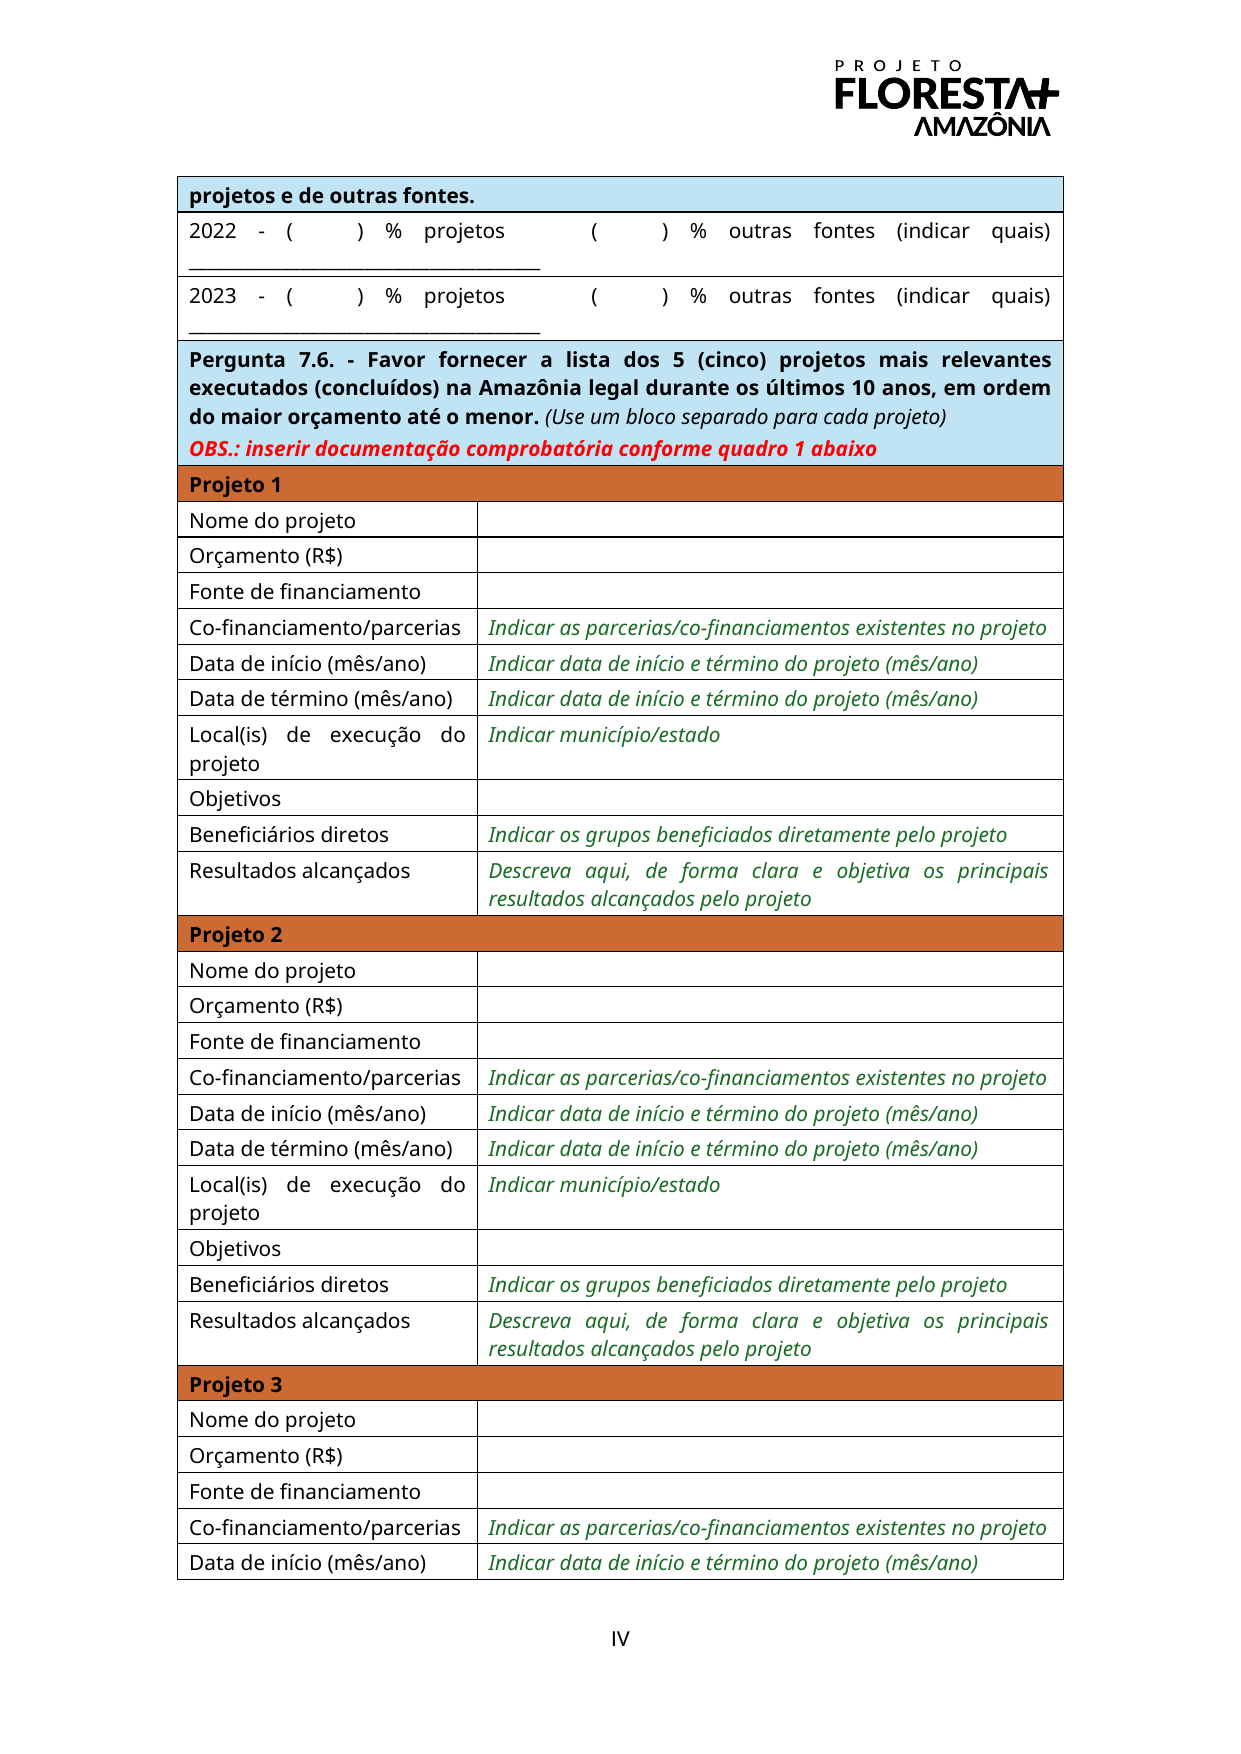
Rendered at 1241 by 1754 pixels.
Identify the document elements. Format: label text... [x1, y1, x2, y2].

table_cell 2022 - ( ) % projetos ( ) % outras fontes (indicar quais) ______________________________________ [178, 213, 1063, 276]
table_cell Data de início (mês/ano) [178, 1095, 477, 1129]
table_cell Orçamento (R$) [178, 538, 477, 572]
table_cell [478, 1401, 1063, 1436]
table_cell Nome do projeto [178, 502, 477, 536]
table_cell Objetivos [178, 1230, 477, 1265]
table_cell Resultados alcançados [178, 1302, 477, 1365]
table_cell Objetivos [178, 780, 477, 815]
table_cell [478, 538, 1063, 572]
table_cell Indicar município/estado [478, 1166, 1063, 1229]
table_cell Local(is) de execução do projeto [178, 1166, 477, 1229]
table_cell Indicar as parcerias/co-financiamentos existentes no projeto [478, 1509, 1063, 1543]
table_cell Descreva aqui, de forma clara e objetiva os principais resultados alcançados pelo projeto [478, 852, 1063, 915]
table_cell [478, 780, 1063, 815]
table_cell Descreva aqui, de forma clara e objetiva os principais resultados alcançados pelo projeto [478, 1302, 1063, 1365]
table_cell Data de término (mês/ano) [178, 1130, 477, 1165]
table_cell Beneficiários diretos [178, 1266, 477, 1301]
table_cell [478, 987, 1063, 1022]
table_cell Pergunta 7.5. – Indique o percentual dos fluxos reais e projetados proveniente de projetos e de outras fontes. [178, 177, 1063, 211]
table_cell [478, 1473, 1063, 1508]
table_cell [478, 1230, 1063, 1265]
table_cell Indicar os grupos beneficiados diretamente pelo projeto [478, 816, 1063, 851]
table_cell Indicar data de início e término do projeto (mês/ano) [478, 645, 1063, 679]
table_cell Fonte de financiamento [178, 1023, 477, 1058]
table_cell Projeto 1 [178, 466, 1063, 501]
table_cell Indicar as parcerias/co-financiamentos existentes no projeto [478, 1059, 1063, 1093]
table_cell [478, 573, 1063, 608]
table_cell Nome do projeto [178, 1401, 477, 1436]
table_cell Data de início (mês/ano) [178, 645, 477, 679]
table_cell Co-financiamento/parcerias [178, 1509, 477, 1543]
table_cell Fonte de financiamento [178, 1473, 477, 1508]
table_cell Fonte de financiamento [178, 573, 477, 608]
table_cell Indicar município/estado [478, 716, 1063, 779]
table_cell Indicar os grupos beneficiados diretamente pelo projeto [478, 1266, 1063, 1301]
table_cell Orçamento (R$) [178, 1437, 477, 1472]
table_cell Orçamento (R$) [178, 987, 477, 1022]
table_cell [478, 502, 1063, 536]
table_cell Projeto 2 [178, 916, 1063, 951]
table_cell Beneficiários diretos [178, 816, 477, 851]
table_cell Indicar data de início e término do projeto (mês/ano) [478, 1130, 1063, 1165]
table_cell Nome do projeto [178, 952, 477, 986]
table_cell [478, 952, 1063, 986]
table_cell [478, 1023, 1063, 1058]
table_cell Projeto 3 [178, 1366, 1063, 1400]
table_cell Indicar as parcerias/co-financiamentos existentes no projeto [478, 609, 1063, 643]
picture [827, 50, 1063, 146]
table_cell Co-financiamento/parcerias [178, 1059, 477, 1093]
table_cell Pergunta 7.6. - Favor fornecer a lista dos 5 (cinco) projetos mais relevantes executados (concluídos) na Amazônia legal durante os últimos 10 anos, em ordem do maior orçamento até o menor. (Use um bloco separado para cada projeto) OBS.: inserir documentação comprobatória conforme quadro 1 abaixo [178, 341, 1063, 465]
table_cell Indicar data de início e término do projeto (mês/ano) [478, 1544, 1063, 1579]
table_cell Indicar data de início e término do projeto (mês/ano) [478, 680, 1063, 715]
table_cell [478, 1437, 1063, 1472]
table_cell 2023 - ( ) % projetos ( ) % outras fontes (indicar quais) ______________________________________ [178, 277, 1063, 340]
table_cell Data de início (mês/ano) [178, 1544, 477, 1579]
table_cell Co-financiamento/parcerias [178, 609, 477, 643]
table_cell Resultados alcançados [178, 852, 477, 915]
table_cell Indicar data de início e término do projeto (mês/ano) [478, 1095, 1063, 1129]
table_cell Data de término (mês/ano) [178, 680, 477, 715]
table_cell Local(is) de execução do projeto [178, 716, 477, 779]
